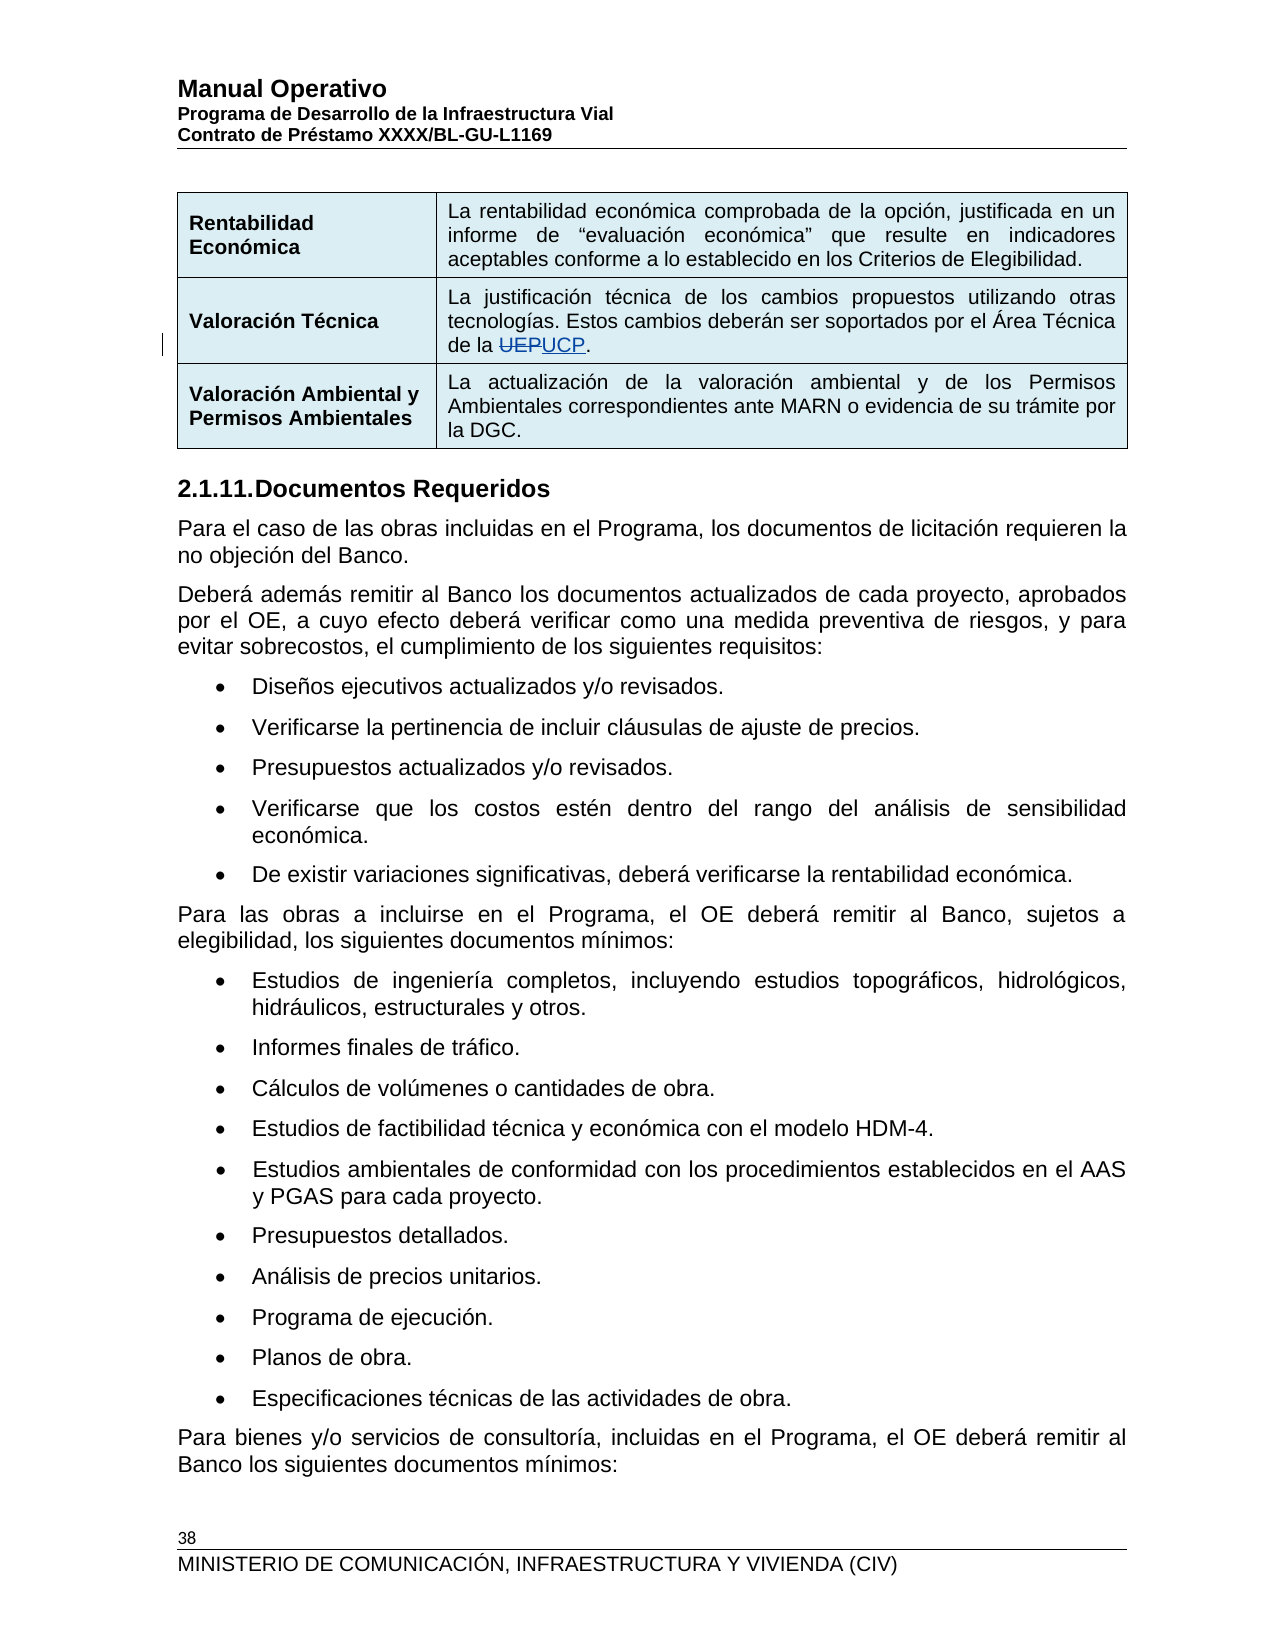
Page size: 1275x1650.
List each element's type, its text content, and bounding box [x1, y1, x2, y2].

table_cell Rentabilidad Económica [178, 193, 436, 277]
list Presupuestos actualizados y/o revisados. [214, 753, 1127, 781]
list Verificarse la pertinencia de incluir cláusulas de ajuste de precios. [214, 713, 1127, 741]
text Para las obras a incluirse en el Programa, el OE deberá remitir al Banco, sujetos a elegibilidad, los siguientes documentos mínimos: [177, 901, 1127, 954]
list Verificarse que los costos estén dentro del rango del análisis de sensibilidad económica. [214, 794, 1127, 848]
list Estudios de factibilidad técnica y económica con el modelo HDM-4. [214, 1114, 1127, 1142]
list Informes finales de tráfico. [214, 1033, 1127, 1061]
table_cell Valoración Ambiental y Permisos Ambientales [178, 364, 436, 448]
table_cell La actualización de la valoración ambiental y de los Permisos Ambientales correspondientes ante MARN o evidencia de su trámite por la DGC. [437, 364, 1127, 448]
text Deberá además remitir al Banco los documentos actualizados de cada proyecto, aprobados por el OE, a cuyo efecto deberá verificar como una medida preventiva de riesgos, y para evitar sobrecostos, el cumplimiento de los siguientes requisitos: [177, 581, 1127, 660]
list Diseños ejecutivos actualizados y/o revisados. [214, 672, 1127, 700]
list Presupuestos detallados. [214, 1222, 1127, 1250]
list Estudios ambientales de conformidad con los procedimientos establecidos en el AAS y PGAS para cada proyecto. [215, 1155, 1127, 1209]
list Programa de ejecución. [214, 1303, 1127, 1331]
text Para el caso de las obras incluidas en el Programa, los documentos de licitación requieren la no objeción del Banco. [177, 515, 1127, 568]
list Planos de obra. [214, 1343, 1127, 1371]
table_cell La rentabilidad económica comprobada de la opción, justificada en un informe de “evaluación económica” que resulte en indicadores aceptables conforme a lo establecido en los Criterios de Elegibilidad. [437, 193, 1127, 277]
list Documentos Requeridos [177, 474, 1127, 503]
list Estudios de ingeniería completos, incluyendo estudios topográficos, hidrológicos, hidráulicos, estructurales y otros. [214, 966, 1127, 1021]
list Cálculos de volúmenes o cantidades de obra. [214, 1074, 1127, 1102]
list Análisis de precios unitarios. [214, 1262, 1127, 1290]
list De existir variaciones significativas, deberá verificarse la rentabilidad económica. [214, 861, 1127, 889]
table_cell La justificación técnica de los cambios propuestos utilizando otras tecnologías. Estos cambios deberán ser soportados por el Área Técnica de la . [437, 278, 1127, 363]
table_cell Valoración Técnica [178, 278, 436, 363]
text Para bienes y/o servicios de consultoría, incluidas en el Programa, el OE deberá remitir al Banco los siguientes documentos mínimos: [177, 1424, 1127, 1477]
list Especificaciones técnicas de las actividades de obra. [214, 1384, 1127, 1412]
